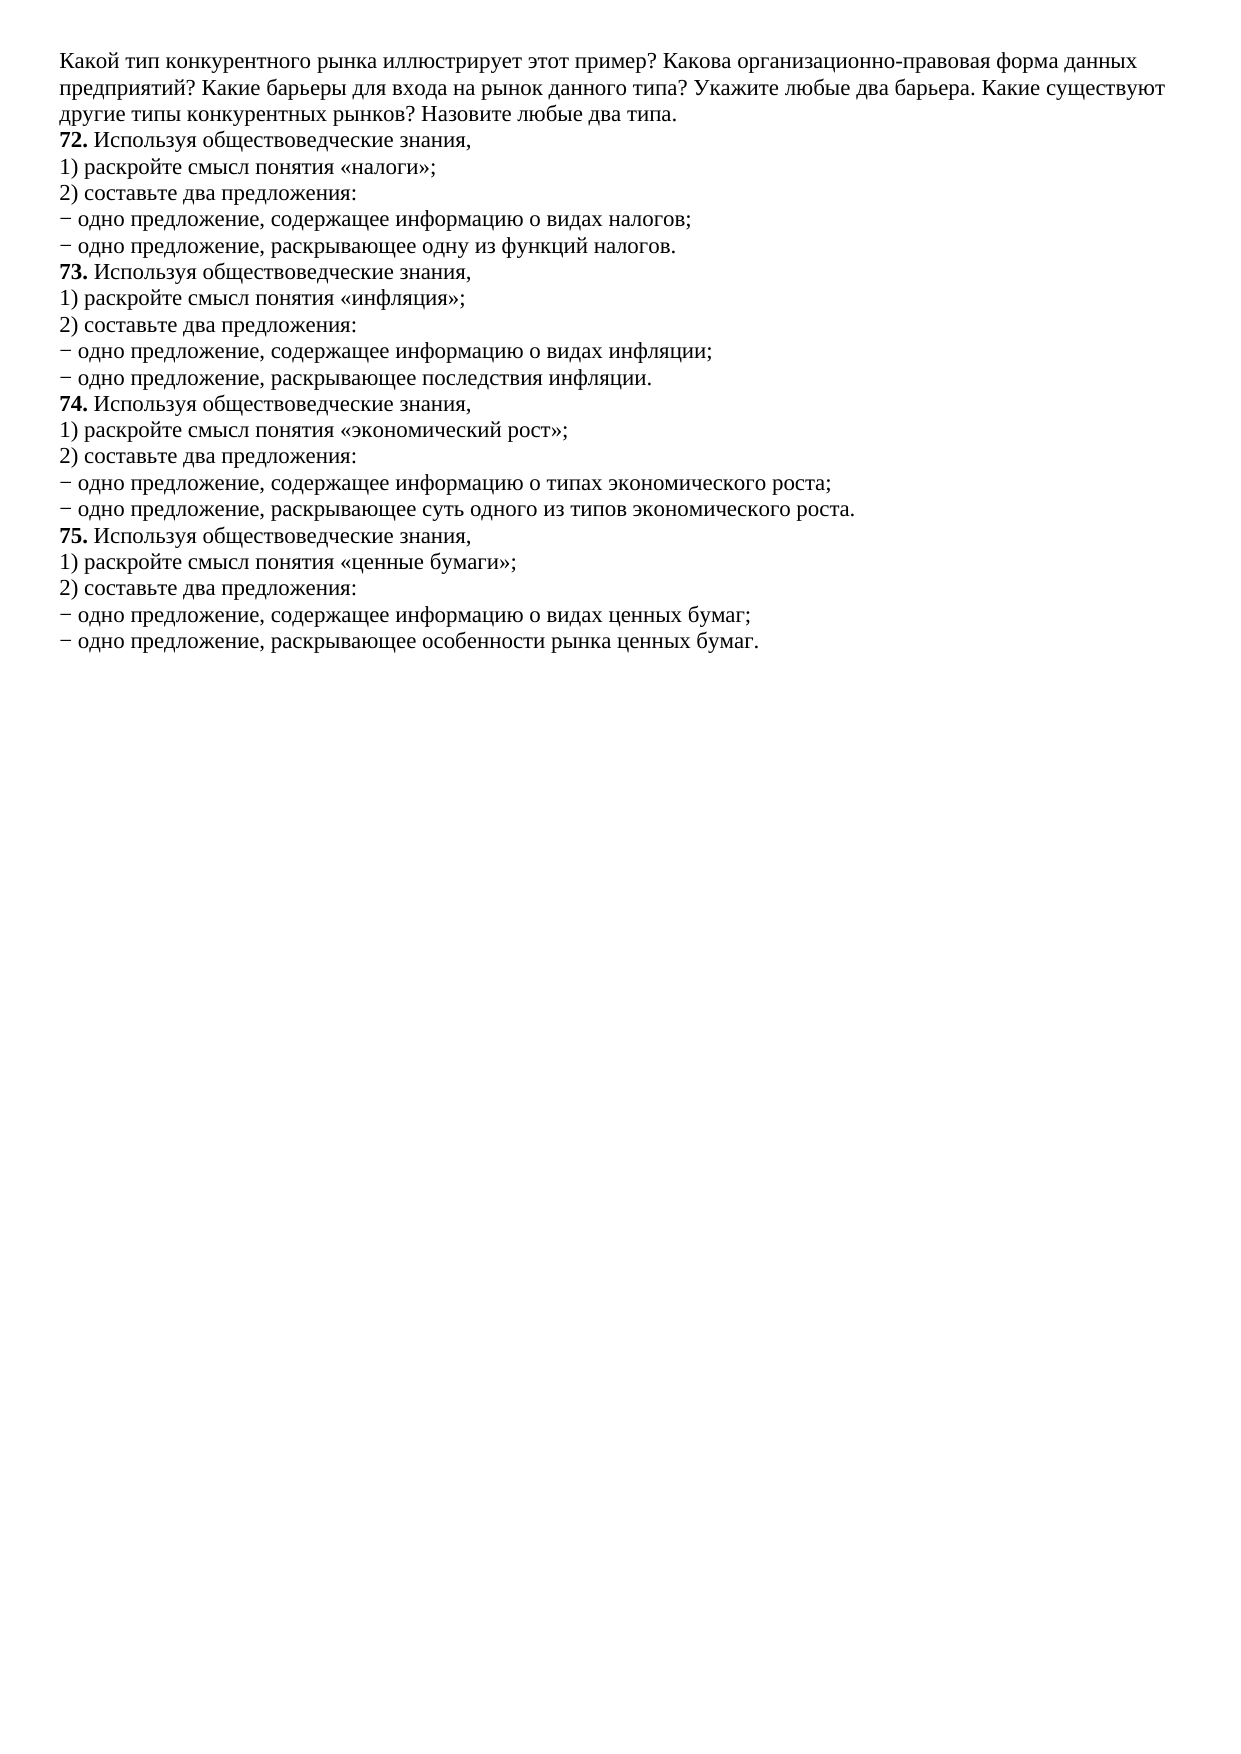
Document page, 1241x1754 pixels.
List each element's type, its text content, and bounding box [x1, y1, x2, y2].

text − одно предложение, раскрывающее одну из функций налогов. [59, 232, 1181, 258]
text 1) раскройте смысл понятия «экономический рост»; [59, 416, 1181, 443]
text − одно предложение, раскрывающее последствия инфляции. [59, 363, 1181, 390]
text 73. Используя обществоведческие знания, [59, 258, 1181, 284]
text − одно предложение, содержащее информацию о видах ценных бумаг; [59, 601, 1181, 627]
text 72. Используя обществоведческие знания, [59, 126, 1181, 153]
text 74. Используя обществоведческие знания, [59, 390, 1181, 416]
text − одно предложение, раскрывающее суть одного из типов экономического роста. [59, 495, 1181, 522]
text 2) составьте два предложения: [59, 179, 1181, 205]
text 75. Используя обществоведческие знания, [59, 522, 1181, 548]
text 1) раскройте смысл понятия «ценные бумаги»; [59, 548, 1181, 574]
text 2) составьте два предложения: [59, 311, 1181, 337]
text Какой тип конкурентного рынка иллюстрирует этот пример? Какова организационно-правовая форма данных предприятий? Какие барьеры для входа на рынок данного типа? Укажите любые два барьера. Какие существуют другие типы конкурентных рынков? Назовите любые два типа. [59, 47, 1181, 126]
text 2) составьте два предложения: [59, 574, 1181, 601]
text − одно предложение, раскрывающее особенности рынка ценных бумаг. [59, 627, 1181, 653]
text − одно предложение, содержащее информацию о видах налогов; [59, 205, 1181, 232]
text 1) раскройте смысл понятия «инфляция»; [59, 284, 1181, 311]
text − одно предложение, содержащее информацию о типах экономического роста; [59, 469, 1181, 495]
text 2) составьте два предложения: [59, 443, 1181, 469]
text 1) раскройте смысл понятия «налоги»; [59, 153, 1181, 179]
text − одно предложение, содержащее информацию о видах инфляции; [59, 337, 1181, 363]
